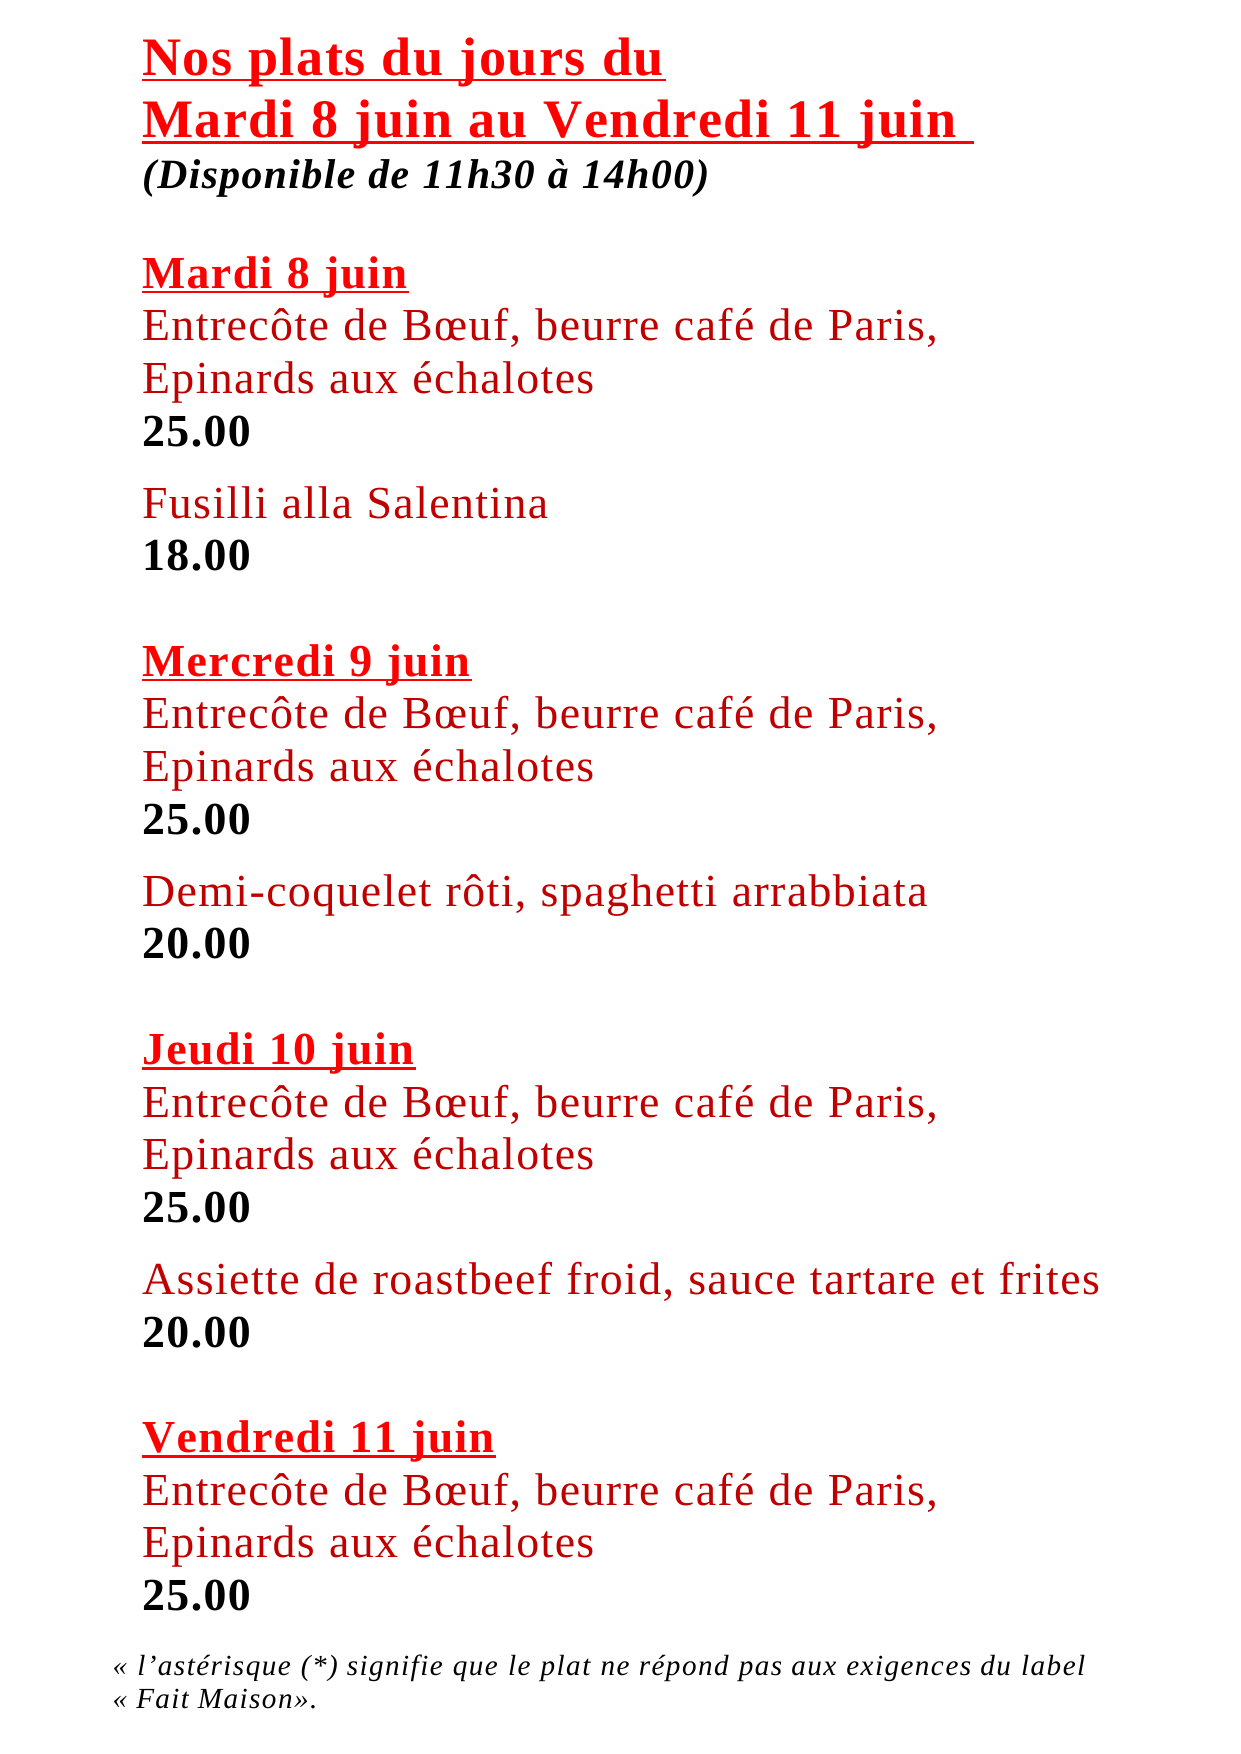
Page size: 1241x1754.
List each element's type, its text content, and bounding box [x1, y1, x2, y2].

text Jeudi 10 juin [142, 1021, 1137, 1074]
text 18.00 [142, 528, 1137, 581]
text 20.00 [142, 916, 1137, 969]
text Mardi 8 juin [142, 245, 1137, 298]
text 25.00 [142, 403, 1137, 456]
text Epinards aux échalotes [142, 739, 1137, 791]
text Demi-coquelet rôti, spaghetti arrabbiata [142, 863, 1137, 916]
text 25.00 [142, 1568, 1137, 1620]
text Epinards aux échalotes [142, 1515, 1137, 1568]
text Mercredi 9 juin [142, 633, 1137, 686]
text (Disponible de 11h30 à 14h00) [142, 149, 1137, 197]
text Entrecôte de Bœuf, beurre café de Paris, [142, 1462, 1137, 1515]
text Entrecôte de Bœuf, beurre café de Paris, [142, 686, 1137, 739]
text 20.00 [142, 1304, 1137, 1357]
text Vendredi 11 juin [142, 1409, 1137, 1462]
text Nos plats du jours du [142, 25, 1137, 87]
text Epinards aux échalotes [142, 351, 1137, 403]
text Epinards aux échalotes [142, 1127, 1137, 1179]
text Entrecôte de Bœuf, beurre café de Paris, [142, 1074, 1137, 1127]
text Fusilli alla Salentina [142, 475, 1137, 528]
text Assiette de roastbeef froid, sauce tartare et frites [142, 1251, 1137, 1304]
text Entrecôte de Bœuf, beurre café de Paris, [142, 298, 1137, 351]
text 25.00 [142, 791, 1137, 844]
text Mardi 8 juin au Vendredi 11 juin [142, 87, 1137, 149]
text 25.00 [142, 1179, 1137, 1232]
